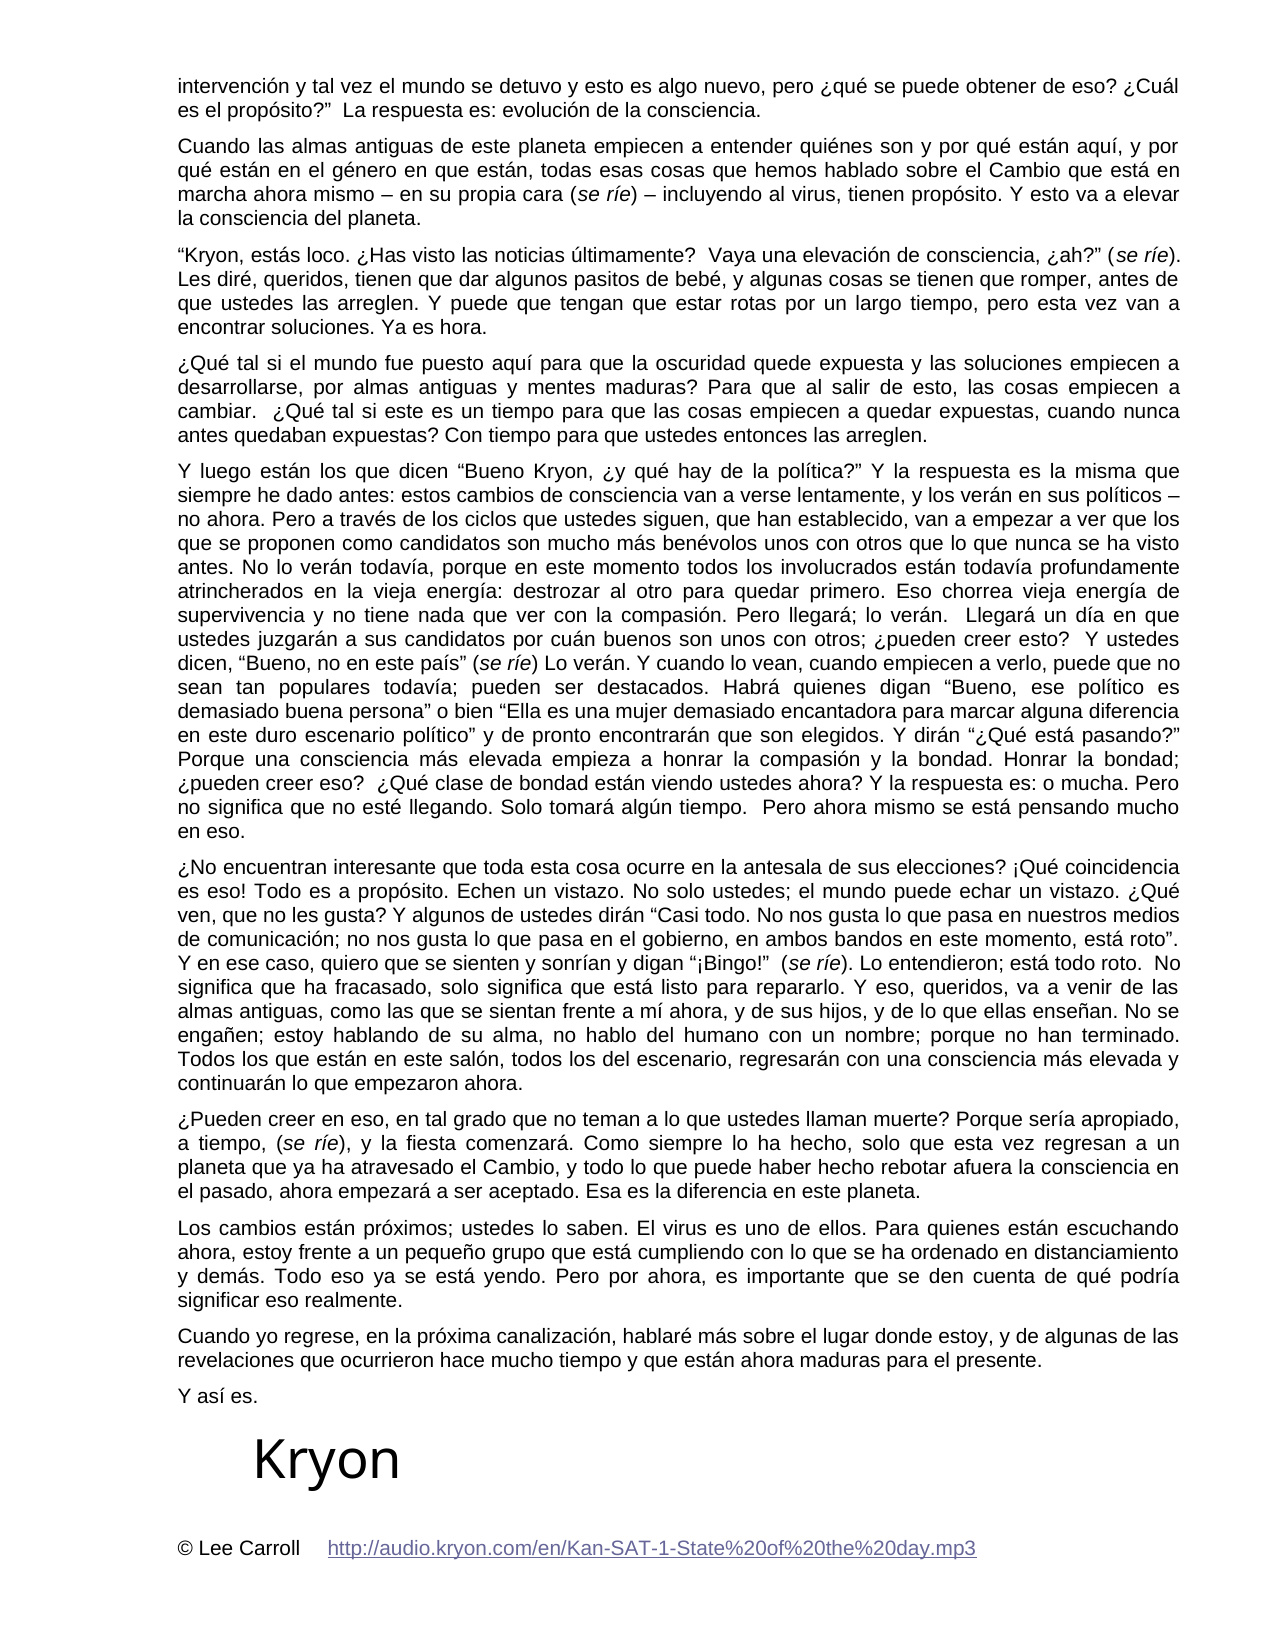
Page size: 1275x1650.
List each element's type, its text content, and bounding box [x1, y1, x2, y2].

text Y luego están los que dicen “Bueno Kryon, ¿y qué hay de la política?” Y la respuesta es la misma que siempre he dado antes: estos cambios de consciencia van a verse lentamente, y los verán en sus políticos – no ahora. Pero a través de los ciclos que ustedes siguen, que han establecido, van a empezar a ver que los que se proponen como candidatos son mucho más benévolos unos con otros que lo que nunca se ha visto antes. No lo verán todavía, porque en este momento todos los involucrados están todavía profundamente atrincherados en la vieja energía: destrozar al otro para quedar primero. Eso chorrea vieja energía de supervivencia y no tiene nada que ver con la compasión. Pero llegará; lo verán. Llegará un día en que ustedes juzgarán a sus candidatos por cuán buenos son unos con otros; ¿pueden creer esto? Y ustedes dicen, “Bueno, no en este país” (se ríe) Lo verán. Y cuando lo vean, cuando empiecen a verlo, puede que no sean tan populares todavía; pueden ser destacados. Habrá quienes digan “Bueno, ese político es demasiado buena persona” o bien “Ella es una mujer demasiado encantadora para marcar alguna diferencia en este duro escenario político” y de pronto encontrarán que son elegidos. Y dirán “¿Qué está pasando?” Porque una consciencia más elevada empieza a honrar la compasión y la bondad. Honrar la bondad; ¿pueden creer eso? ¿Qué clase de bondad están viendo ustedes ahora? Y la respuesta es: o mucha. Pero no significa que no esté llegando. Solo tomará algún tiempo. Pero ahora mismo se está pensando mucho en eso. [177, 459, 1181, 843]
text Los cambios están próximos; ustedes lo saben. El virus es uno de ellos. Para quienes están escuchando ahora, estoy frente a un pequeño grupo que está cumpliendo con lo que se ha ordenado en distanciamiento y demás. Todo eso ya se está yendo. Pero por ahora, es importante que se den cuenta de qué podría significar eso realmente. [177, 1216, 1181, 1311]
text Cuando yo regrese, en la próxima canalización, hablaré más sobre el lugar donde estoy, y de algunas de las revelaciones que ocurrieron hace mucho tiempo y que están ahora maduras para el presente. [177, 1324, 1181, 1372]
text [177, 74, 1181, 122]
text © Lee Carroll http://audio.kryon.com/en/Kan-SAT-1-State%20of%20the%20day.mp3 [177, 1536, 1181, 1560]
text “Kryon, estás loco. ¿Has visto las noticias últimamente? Vaya una elevación de consciencia, ¿ah?” (se ríe). Les diré, queridos, tienen que dar algunos pasitos de bebé, y algunas cosas se tienen que romper, antes de que ustedes las arreglen. Y puede que tengan que estar rotas por un largo tiempo, pero esta vez van a encontrar soluciones. Ya es hora. [177, 243, 1181, 338]
text Kryon [177, 1421, 1181, 1523]
text ¿Qué tal si el mundo fue puesto aquí para que la oscuridad quede expuesta y las soluciones empiecen a desarrollarse, por almas antiguas y mentes maduras? Para que al salir de esto, las cosas empiecen a cambiar. ¿Qué tal si este es un tiempo para que las cosas empiecen a quedar expuestas, cuando nunca antes quedaban expuestas? Con tiempo para que ustedes entonces las arreglen. [177, 351, 1181, 447]
text Cuando las almas antiguas de este planeta empiecen a entender quiénes son y por qué están aquí, y por qué están en el género en que están, todas esas cosas que hemos hablado sobre el Cambio que está en marcha ahora mismo – en su propia cara (se ríe) – incluyendo al virus, tienen propósito. Y esto va a elevar la consciencia del planeta. [177, 134, 1181, 230]
text Y así es. [177, 1384, 1181, 1408]
text ¿No encuentran interesante que toda esta cosa ocurre en la antesala de sus elecciones? ¡Qué coincidencia es eso! Todo es a propósito. Echen un vistazo. No solo ustedes; el mundo puede echar un vistazo. ¿Qué ven, que no les gusta? Y algunos de ustedes dirán “Casi todo. No nos gusta lo que pasa en nuestros medios de comunicación; no nos gusta lo que pasa en el gobierno, en ambos bandos en este momento, está roto”. Y en ese caso, quiero que se sienten y sonrían y digan “¡Bingo!” (se ríe). Lo entendieron; está todo roto. No significa que ha fracasado, solo significa que está listo para repararlo. Y eso, queridos, va a venir de las almas antiguas, como las que se sientan frente a mí ahora, y de sus hijos, y de lo que ellas enseñan. No se engañen; estoy hablando de su alma, no hablo del humano con un nombre; porque no han terminado. Todos los que están en este salón, todos los del escenario, regresarán con una consciencia más elevada y continuarán lo que empezaron ahora. [177, 855, 1181, 1095]
text ¿Pueden creer en eso, en tal grado que no teman a lo que ustedes llaman muerte? Porque sería apropiado, a tiempo, (se ríe), y la fiesta comenzará. Como siempre lo ha hecho, solo que esta vez regresan a un planeta que ya ha atravesado el Cambio, y todo lo que puede haber hecho rebotar afuera la consciencia en el pasado, ahora empezará a ser aceptado. Esa es la diferencia en este planeta. [177, 1107, 1181, 1203]
